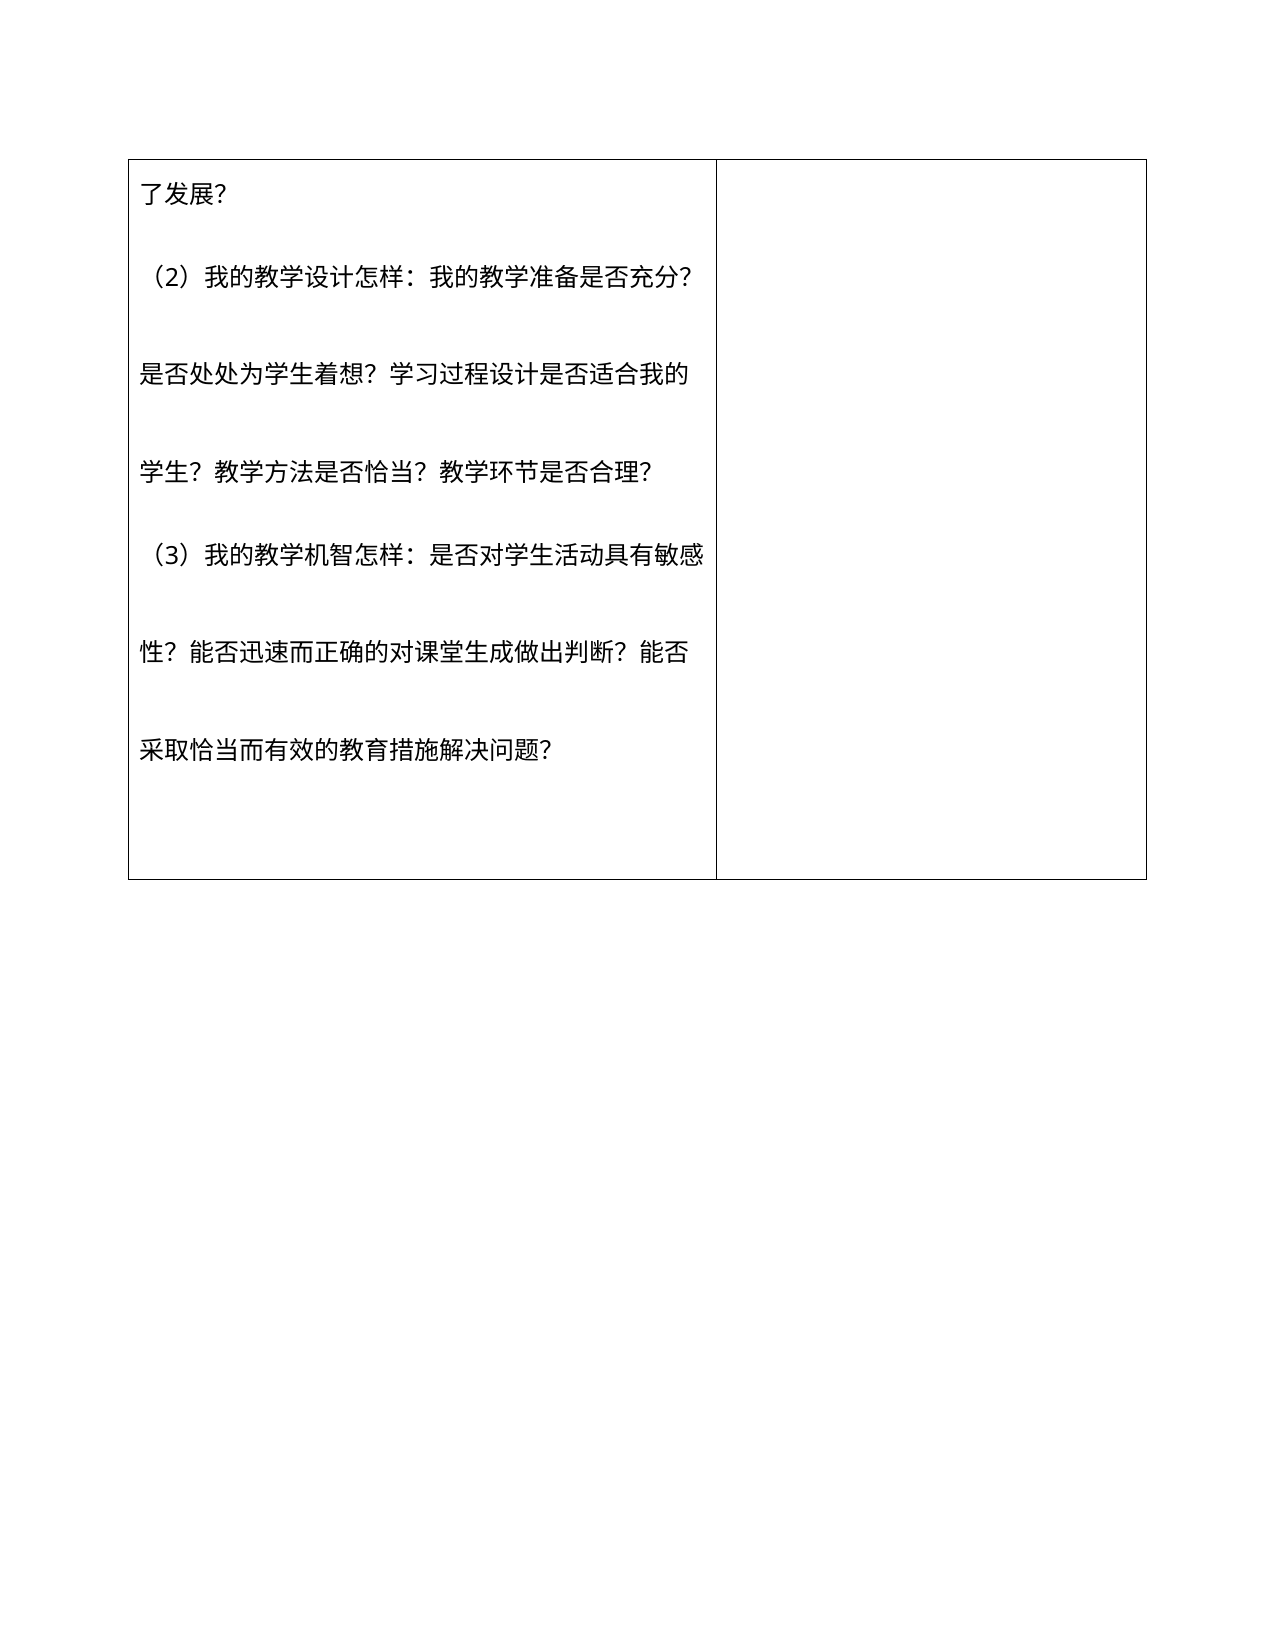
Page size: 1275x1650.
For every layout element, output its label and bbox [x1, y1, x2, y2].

table_cell [129, 160, 716, 878]
table_cell [717, 160, 1146, 878]
